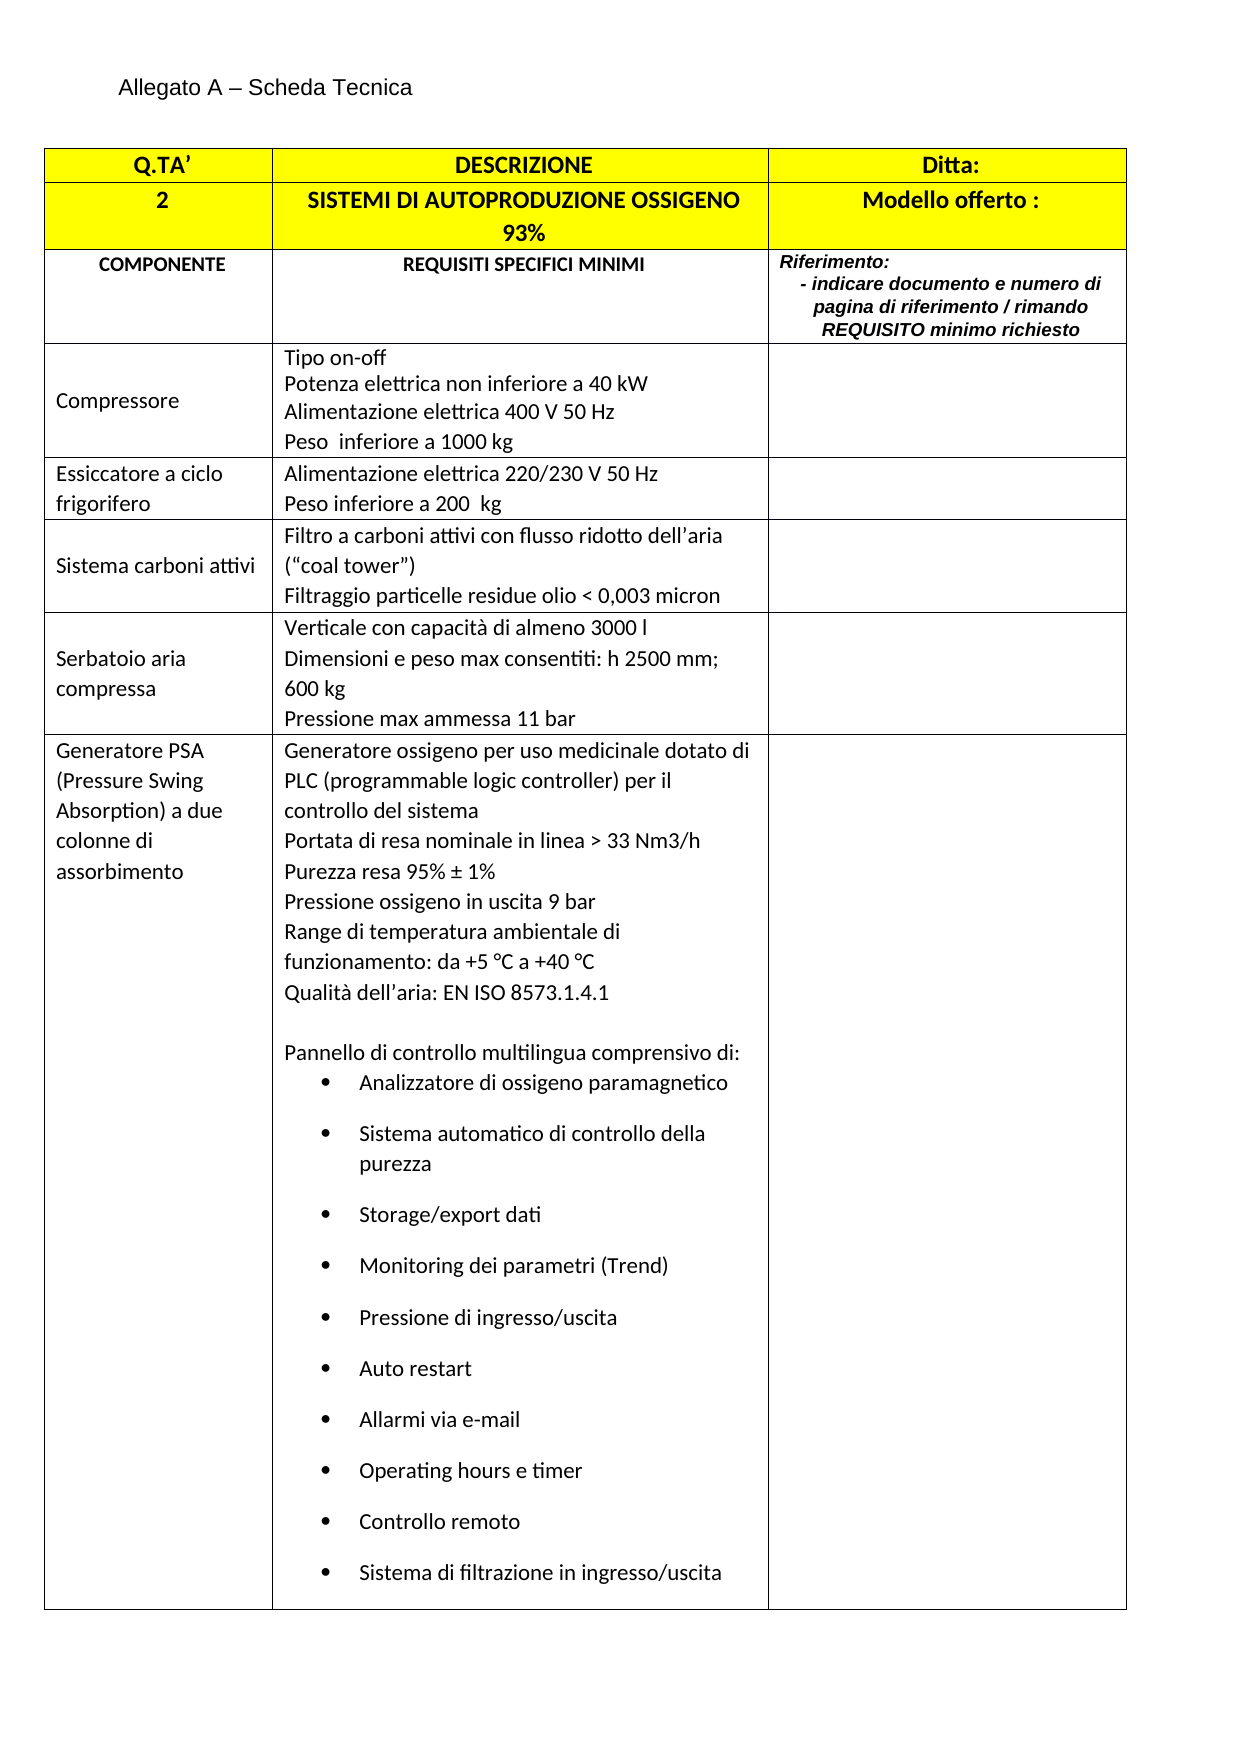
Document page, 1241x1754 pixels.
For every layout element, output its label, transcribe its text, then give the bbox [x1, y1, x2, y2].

table_cell Sistema carboni attivi [45, 520, 272, 612]
table_cell Tipo on-off Potenza elettrica non inferiore a 40 kW Alimentazione elettrica 400 V 50 Hz Peso inferiore a 1000 kg [273, 344, 768, 457]
table_header DESCRIZIONE [273, 149, 768, 182]
table_header Ditta: [769, 149, 1126, 182]
table_cell Verticale con capacità di almeno 3000 l Dimensioni e peso max consentiti: h 2500 mm; 600 kg Pressione max ammessa 11 bar [273, 613, 768, 734]
table_cell [769, 458, 1126, 519]
table_cell Serbatoio aria compressa [45, 613, 272, 734]
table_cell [273, 735, 768, 1609]
table_cell Modello offerto : [769, 183, 1126, 249]
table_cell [45, 735, 272, 1609]
table_cell [769, 613, 1126, 734]
table_cell REQUISITI SPECIFICI MINIMI [273, 250, 768, 343]
table_cell COMPONENTE [45, 250, 272, 343]
table_cell Alimentazione elettrica 220/230 V 50 Hz Peso inferiore a 200 kg [273, 458, 768, 519]
table_cell [769, 735, 1126, 1609]
table_cell SISTEMI DI AUTOPRODUZIONE OSSIGENO 93% [273, 183, 768, 249]
table_cell [769, 520, 1126, 612]
table_cell Filtro a carboni attivi con flusso ridotto dell’aria (“coal tower”) Filtraggio particelle residue olio < 0,003 micron [273, 520, 768, 612]
table_cell [769, 344, 1126, 457]
table_cell 2 [45, 183, 272, 249]
table_header Q.TA’ [45, 149, 272, 182]
table_cell Compressore [45, 344, 272, 457]
table_cell Essiccatore a ciclo frigorifero [45, 458, 272, 519]
table_cell Riferimento: - indicare documento e numero di pagina di riferimento / rimando REQUISITO minimo richiesto [769, 250, 1126, 343]
